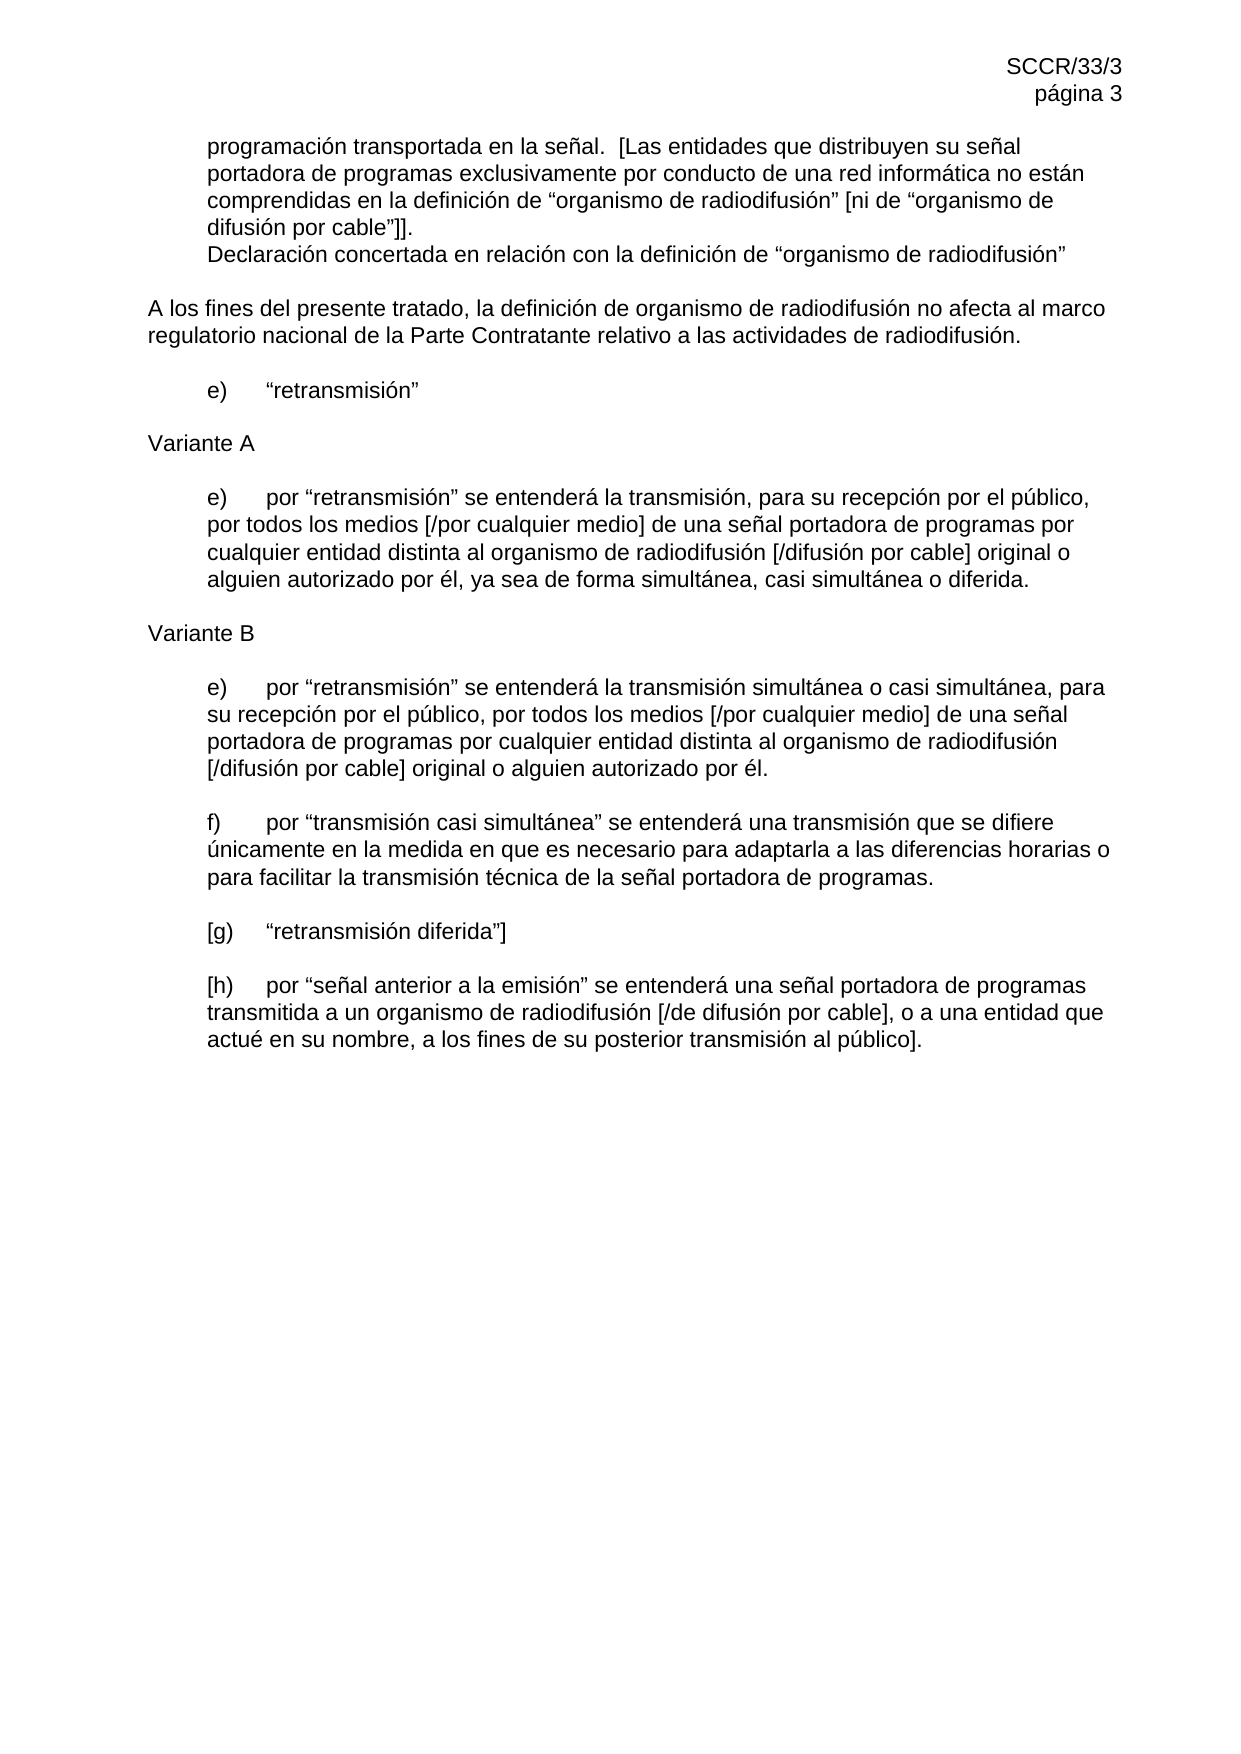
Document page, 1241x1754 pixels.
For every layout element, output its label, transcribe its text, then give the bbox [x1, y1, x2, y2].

text Variante B [148, 619, 1122, 646]
text f) por “transmisión casi simultánea” se entenderá una transmisión que se difiere únicamente en la medida en que es necesario para adaptarla a las diferencias horarias o para facilitar la transmisión técnica de la señal portadora de programas. [207, 808, 1122, 890]
text e) por “retransmisión” se entenderá la transmisión, para su recepción por el público, por todos los medios [/por cualquier medio] de una señal portadora de programas por cualquier entidad distinta al organismo de radiodifusión [/difusión por cable] original o alguien autorizado por él, ya sea de forma simultánea, casi simultánea o diferida. [207, 483, 1122, 592]
text A los fines del presente tratado, la definición de organismo de radiodifusión no afecta al marco regulatorio nacional de la Parte Contratante relativo a las actividades de radiodifusión. [148, 295, 1122, 349]
text [g) “retransmisión diferida”] [207, 917, 1122, 944]
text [207, 132, 1122, 241]
text e) “retransmisión” [207, 376, 1122, 403]
text e) por “retransmisión” se entenderá la transmisión simultánea o casi simultánea, para su recepción por el público, por todos los medios [/por cualquier medio] de una señal portadora de programas por cualquier entidad distinta al organismo de radiodifusión [/difusión por cable] original o alguien autorizado por él. [207, 673, 1122, 781]
text Declaración concertada en relación con la definición de “organismo de radiodifusión” [207, 241, 1122, 268]
text [h) por “señal anterior a la emisión” se entenderá una señal portadora de programas transmitida a un organismo de radiodifusión [/de difusión por cable], o a una entidad que actué en su nombre, a los fines de su posterior transmisión al público]. [207, 971, 1122, 1052]
text Variante A [148, 429, 1122, 456]
